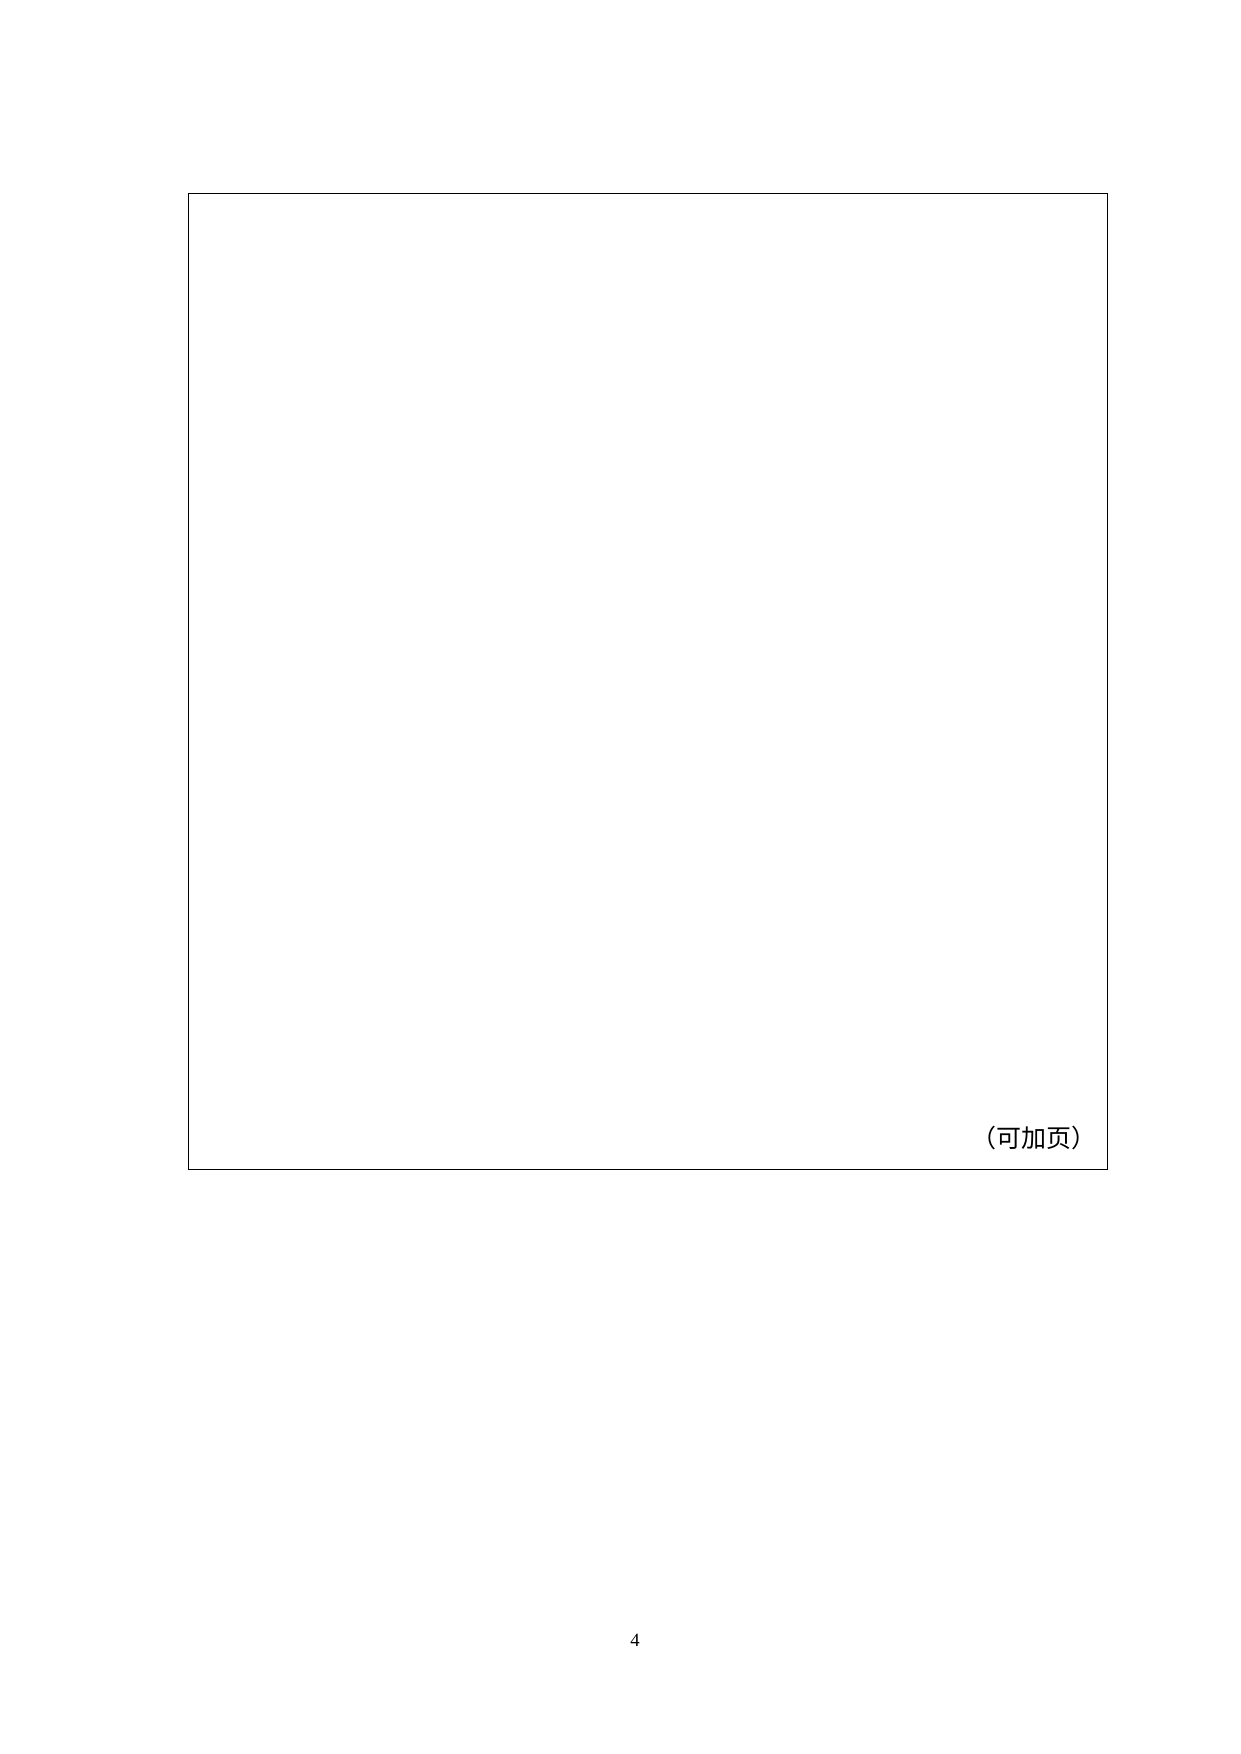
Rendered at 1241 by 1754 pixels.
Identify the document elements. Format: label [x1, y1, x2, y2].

table_cell [189, 194, 1107, 1169]
